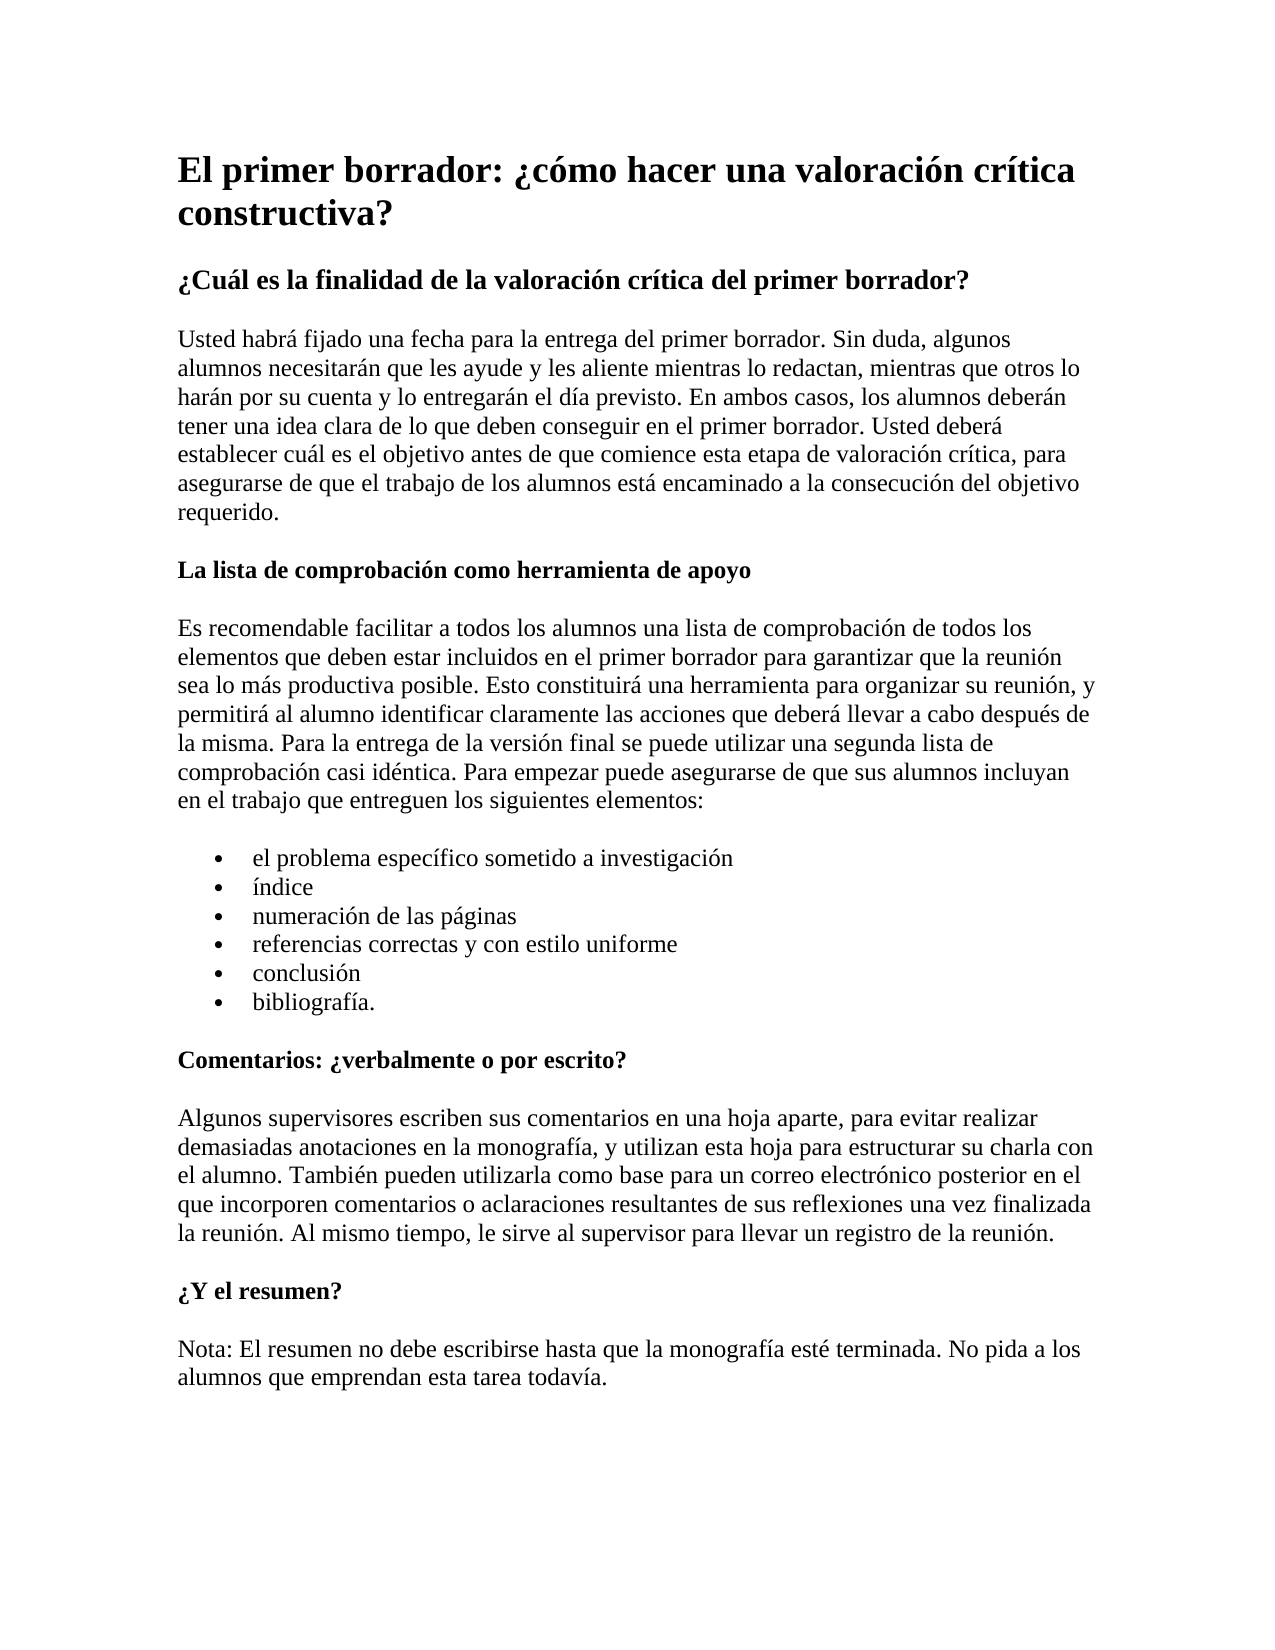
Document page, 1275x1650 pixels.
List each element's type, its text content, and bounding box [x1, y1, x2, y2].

text La lista de comprobación como herramienta de apoyo [177, 555, 1098, 584]
text El primer borrador: ¿cómo hacer una valoración crítica constructiva? [177, 148, 1098, 234]
list conclusión [215, 958, 1098, 987]
text Comentarios: ¿verbalmente o por escrito? [177, 1045, 1098, 1074]
text Usted habrá fijado una fecha para la entrega del primer borrador. Sin duda, algunos alumnos necesitarán que les ayude y les aliente mientras lo redactan, mientras que otros lo harán por su cuenta y lo entregarán el día previsto. En ambos casos, los alumnos deberán tener una idea clara de lo que deben conseguir en el primer borrador. Usted deberá establecer cuál es el objetivo antes de que comience esta etapa de valoración crítica, para asegurarse de que el trabajo de los alumnos está encaminado a la consecución del objetivo requerido. [177, 324, 1098, 526]
text Es recomendable facilitar a todos los alumnos una lista de comprobación de todos los elementos que deben estar incluidos en el primer borrador para garantizar que la reunión sea lo más productiva posible. Esto constituirá una herramienta para organizar su reunión, y permitirá al alumno identificar claramente las acciones que deberá llevar a cabo después de la misma. Para la entrega de la versión final se puede utilizar una segunda lista de comprobación casi idéntica. Para empezar puede asegurarse de que sus alumnos incluyan en el trabajo que entreguen los siguientes elementos: [177, 613, 1098, 814]
text ¿Y el resumen? [177, 1276, 1098, 1304]
list numeración de las páginas [215, 901, 1098, 929]
list el problema específico sometido a investigación [215, 843, 1098, 872]
text Nota: El resumen no debe escribirse hasta que la monografía esté terminada. No pida a los alumnos que emprendan esta tarea todavía. [177, 1334, 1098, 1448]
text Algunos supervisores escriben sus comentarios en una hoja aparte, para evitar realizar demasiadas anotaciones en la monografía, y utilizan esta hoja para estructurar su charla con el alumno. También pueden utilizarla como base para un correo electrónico posterior en el que incorporen comentarios o aclaraciones resultantes de sus reflexiones una vez finalizada la reunión. Al mismo tiempo, le sirve al supervisor para llevar un registro de la reunión. [177, 1103, 1098, 1247]
list bibliografía. [215, 987, 1098, 1016]
list índice [215, 872, 1098, 901]
list referencias correctas y con estilo uniforme [215, 929, 1098, 958]
text ¿Cuál es la finalidad de la valoración crítica del primer borrador? [177, 263, 1098, 295]
